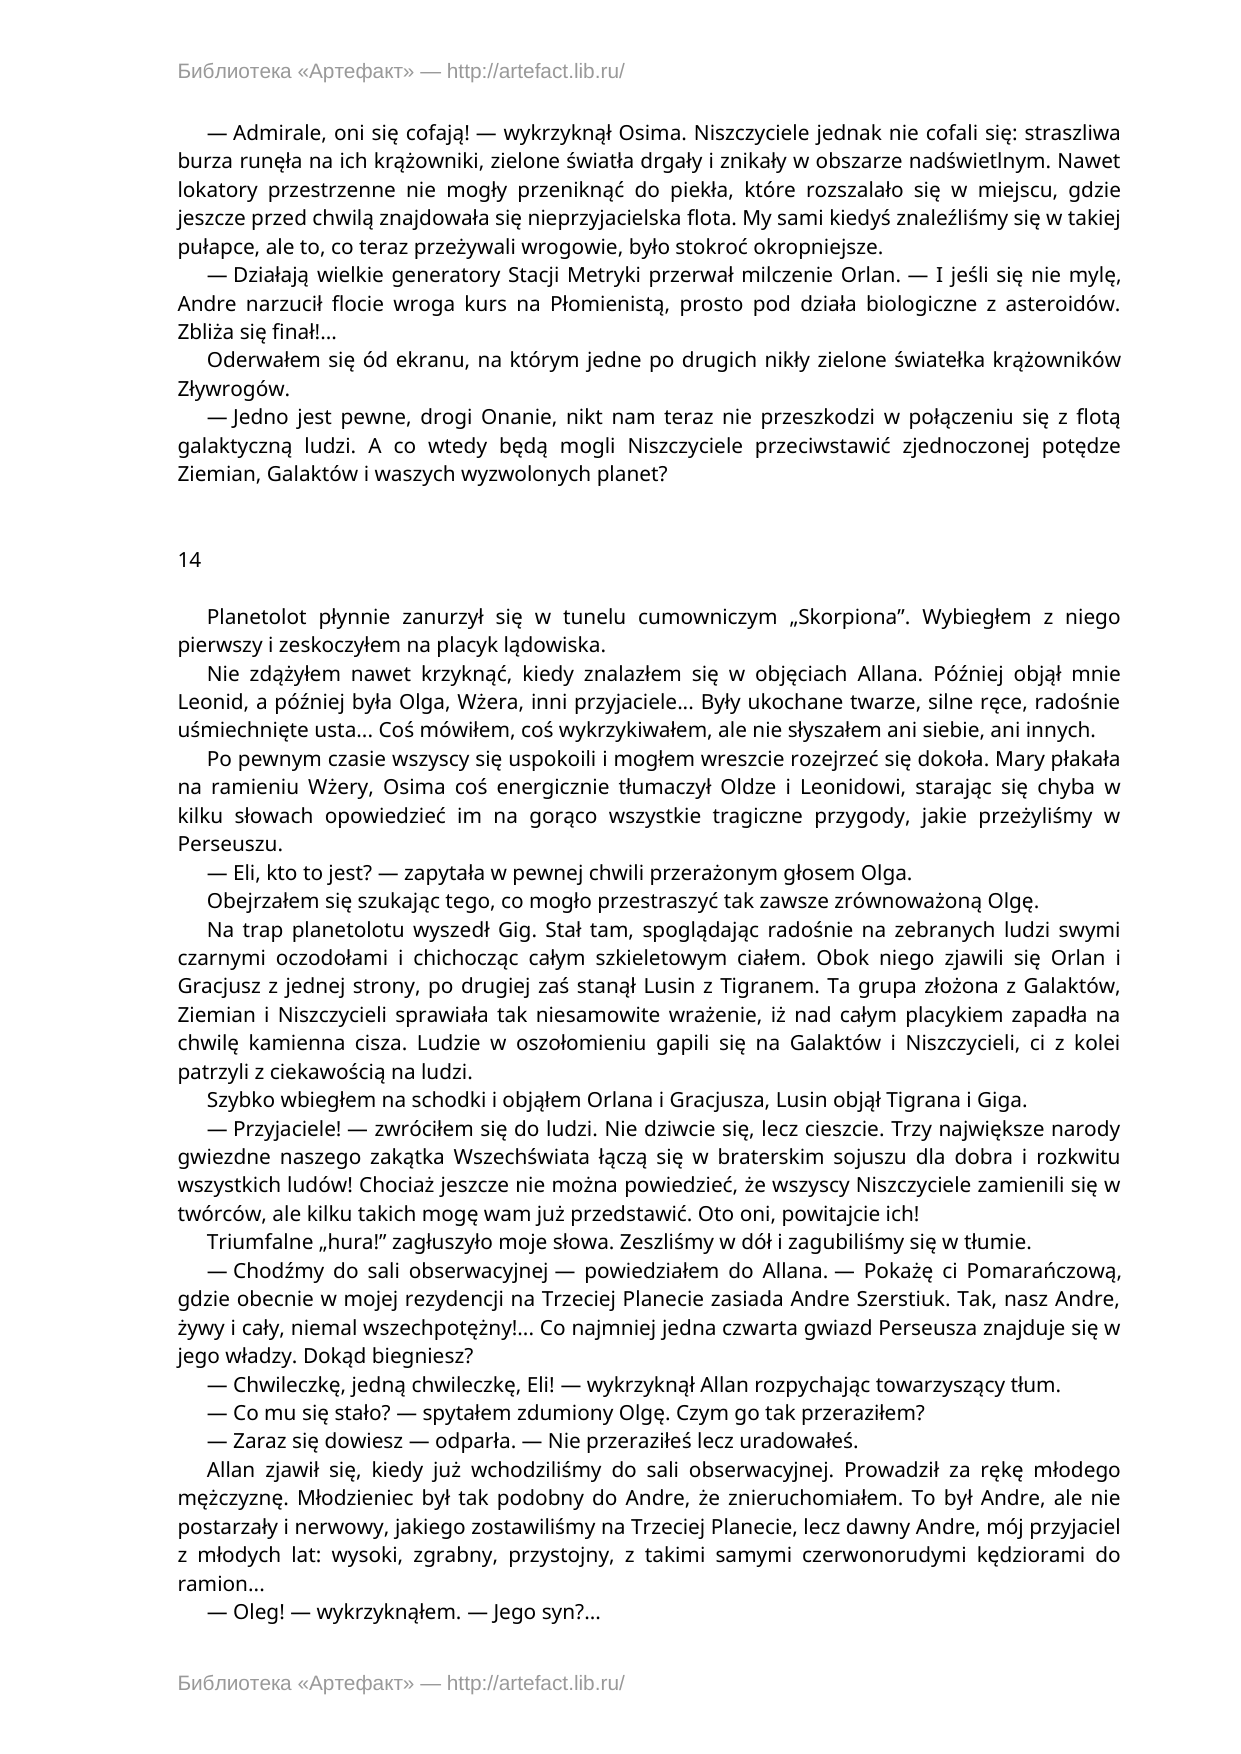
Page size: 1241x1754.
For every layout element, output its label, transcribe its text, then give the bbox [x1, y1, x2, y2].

text Allan zjawił się, kiedy już wchodziliśmy do sali obserwacyjnej. Prowadził za rękę młodego mężczyznę. Młodzieniec był tak podobny do Andre, że znieruchomiałem. To był Andre, ale nie postarzały i nerwowy, jakiego zostawiliśmy na Trzeciej Planecie, lecz dawny Andre, mój przyjaciel z młodych lat: wysoki, zgrabny, przystojny, z takimi samymi czerwonorudymi kędziorami do ramion... [177, 1455, 1122, 1597]
text — Działają wielkie generatory Stacji Metryki przerwał milczenie Orlan. — I jeśli się nie mylę, Andre narzucił flocie wroga kurs na Płomienistą, prosto pod działa biologiczne z asteroidów. Zbliża się finał!... [177, 260, 1122, 346]
text Nie zdążyłem nawet krzyknąć, kiedy znalazłem się w objęciach Allana. Później objął mnie Leonid, a później była Olga, Wżera, inni przyjaciele... Były ukochane twarze, silne ręce, radośnie uśmiechnięte usta... Coś mówiłem, coś wykrzykiwałem, ale nie słyszałem ani siebie, ani innych. [177, 659, 1122, 744]
text Po pewnym czasie wszyscy się uspokoili i mogłem wreszcie rozejrzeć się dokoła. Mary płakała na ramieniu Wżery, Osima coś energicznie tłumaczył Oldze i Leonidowi, starając się chyba w kilku słowach opowiedzieć im na gorąco wszystkie tragiczne przygody, jakie przeżyliśmy w Perseuszu. [177, 744, 1122, 858]
text — Przyjaciele! — zwróciłem się do ludzi. Nie dziwcie się, lecz cieszcie. Trzy największe narody gwiezdne naszego zakątka Wszechświata łączą się w braterskim sojuszu dla dobra i rozkwitu wszystkich ludów! Chociaż jeszcze nie można powiedzieć, że wszyscy Niszczyciele zamienili się w twórców, ale kilku takich mogę wam już przedstawić. Oto oni, powitajcie ich! [177, 1114, 1122, 1227]
text — Oleg! — wykrzyknąłem. — Jego syn?... [177, 1597, 1122, 1626]
text Planetolot płynnie zanurzył się w tunelu cumowniczym „Skorpiona”. Wybiegłem z niego pierwszy i zeskoczyłem na placyk lądowiska. [177, 602, 1122, 659]
text Oderwałem się ód ekranu, na którym jedne po drugich nikły zielone światełka krążowników Zływrogów. [177, 346, 1122, 402]
text — Chodźmy do sali obserwacyjnej — powiedziałem do Allana. — Pokażę ci Pomarańczową, gdzie obecnie w mojej rezydencji na Trzeciej Planecie zasiada Andre Szerstiuk. Tak, nasz Andre, żywy i cały, niemal wszechpotężny!... Co najmniej jedna czwarta gwiazd Perseusza znajduje się w jego władzy. Dokąd biegniesz? [177, 1256, 1122, 1370]
text Na trap planetolotu wyszedł Gig. Stał tam, spoglądając radośnie na zebranych ludzi swymi czarnymi oczodołami i chichocząc całym szkieletowym ciałem. Obok niego zjawili się Orlan i Gracjusz z jednej strony, po drugiej zaś stanął Lusin z Tigranem. Ta grupa złożona z Galaktów, Ziemian i Niszczycieli sprawiała tak niesamowite wrażenie, iż nad całym placykiem zapadła na chwilę kamienna cisza. Ludzie w oszołomieniu gapili się na Galaktów i Niszczycieli, ci z kolei patrzyli z ciekawością na ludzi. [177, 915, 1122, 1085]
text 14 [177, 488, 1122, 602]
text — Zaraz się dowiesz — odparła. — Nie przeraziłeś lecz uradowałeś. [177, 1427, 1122, 1455]
text — Jedno jest pewne, drogi Onanie, nikt nam teraz nie przeszkodzi w połączeniu się z flotą galaktyczną ludzi. A co wtedy będą mogli Niszczyciele przeciwstawić zjednoczonej potędze Ziemian, Galaktów i waszych wyzwolonych planet? [177, 402, 1122, 488]
text — Co mu się stało? — spytałem zdumiony Olgę. Czym go tak przeraziłem? [177, 1398, 1122, 1427]
text — Chwileczkę, jedną chwileczkę, Eli! — wykrzyknął Allan rozpychając towarzyszący tłum. [177, 1370, 1122, 1398]
text — Admirale, oni się cofają! — wykrzyknął Osima. Niszczyciele jednak nie cofali się: straszliwa burza runęła na ich krążowniki, zielone światła drgały i znikały w obszarze nadświetlnym. Nawet lokatory przestrzenne nie mogły przeniknąć do piekła, które rozszalało się w miejscu, gdzie jeszcze przed chwilą znajdowała się nieprzyjacielska flota. My sami kiedyś znaleźliśmy się w takiej pułapce, ale to, co teraz przeżywali wrogowie, było stokroć okropniejsze. [177, 118, 1122, 260]
text Szybko wbiegłem na schodki i objąłem Orlana i Gracjusza, Lusin objął Tigrana i Giga. [177, 1085, 1122, 1114]
text Obejrzałem się szukając tego, co mogło przestraszyć tak zawsze zrównoważoną Olgę. [177, 886, 1122, 915]
text — Eli, kto to jest? — zapytała w pewnej chwili przerażonym głosem Olga. [177, 858, 1122, 886]
text Triumfalne „hura!” zagłuszyło moje słowa. Zeszliśmy w dół i zagubiliśmy się w tłumie. [177, 1227, 1122, 1256]
